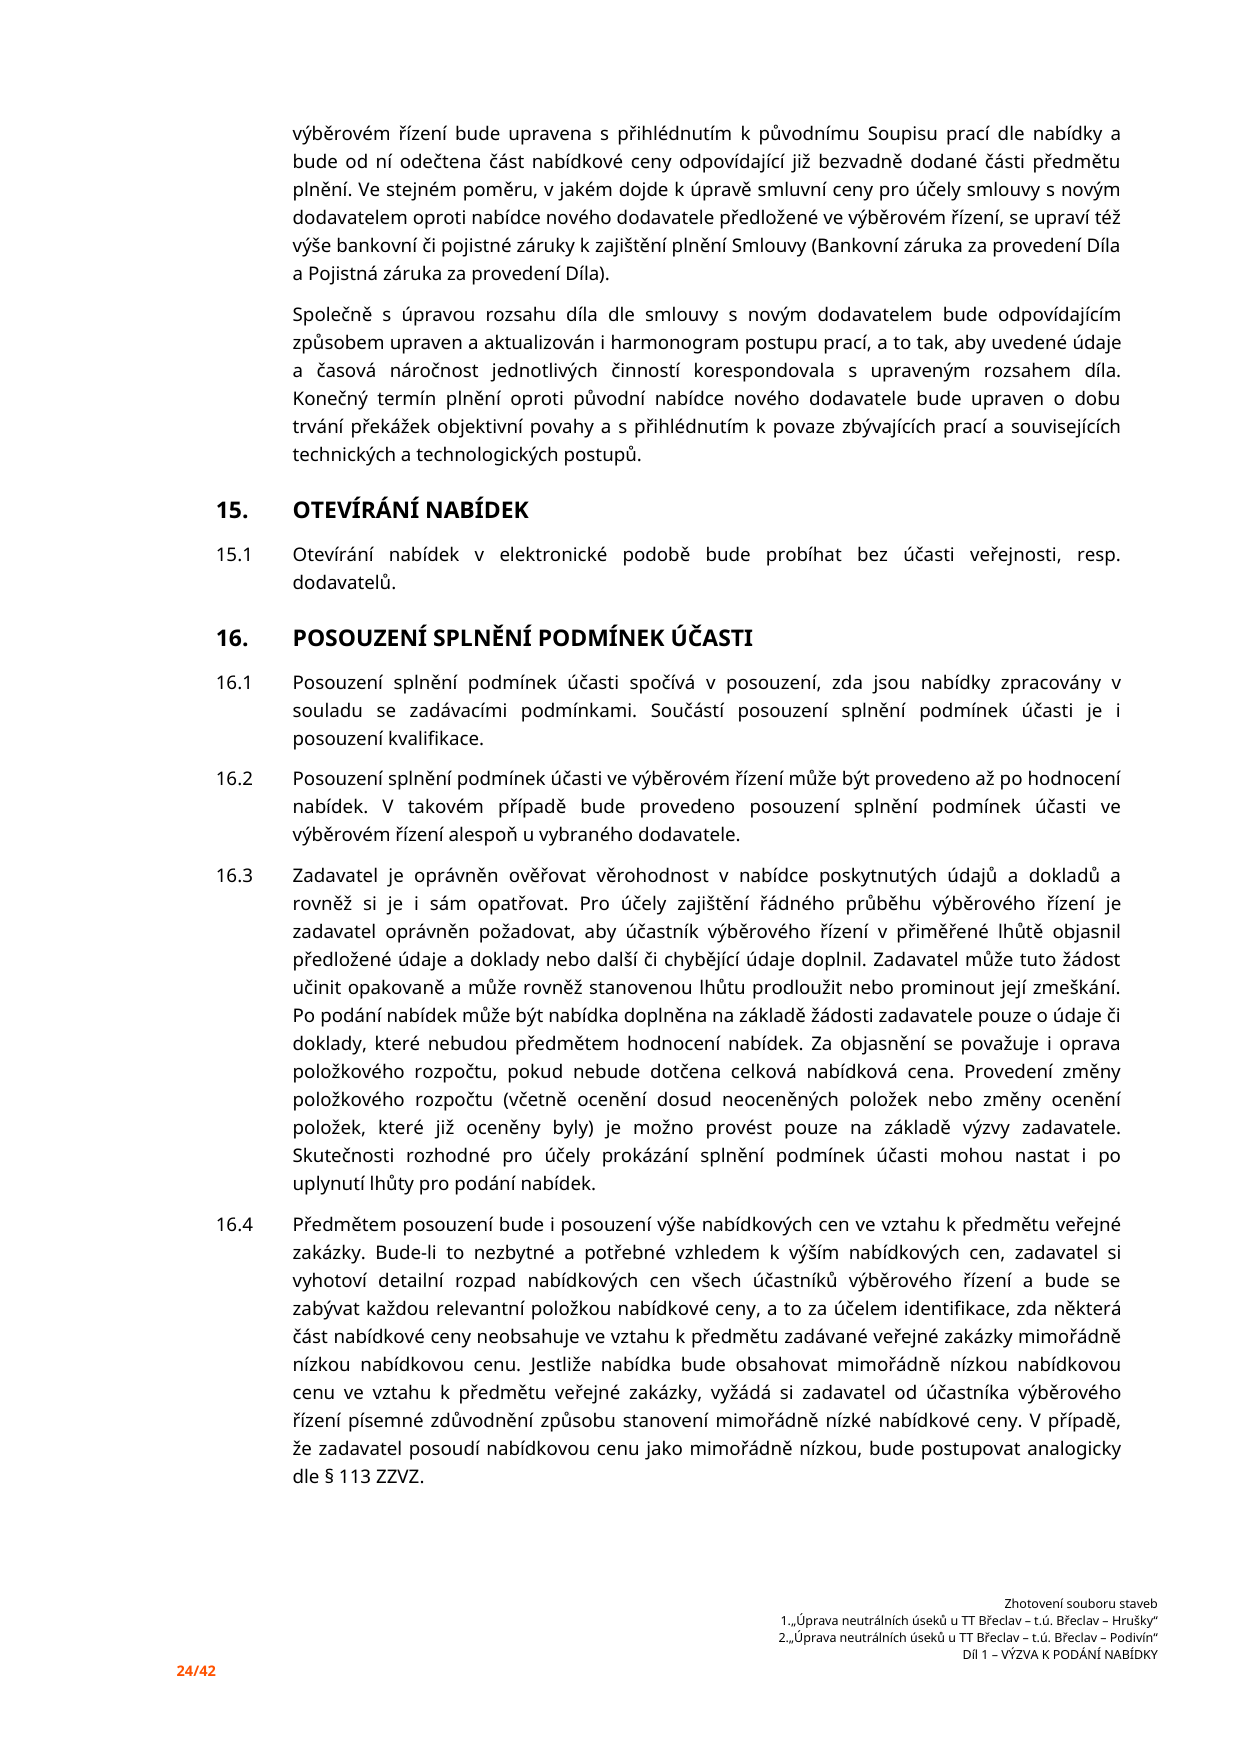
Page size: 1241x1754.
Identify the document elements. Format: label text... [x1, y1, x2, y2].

text Zadavatel je oprávněn ověřovat věrohodnost v nabídce poskytnutých údajů a dokladů a rovněž si je i sám opatřovat. Pro účely zajištění řádného průběhu výběrového řízení je zadavatel oprávněn požadovat, aby účastník výběrového řízení v přiměřené lhůtě objasnil předložené údaje a doklady nebo další či chybějící údaje doplnil. Zadavatel může tuto žádost učinit opakovaně a může rovněž stanovenou lhůtu prodloužit nebo prominout její zmeškání. Po podání nabídek může být nabídka doplněna na základě žádosti zadavatele pouze o údaje či doklady, které nebudou předmětem hodnocení nabídek. Za objasnění se považuje i oprava položkového rozpočtu, pokud nebude dotčena celková nabídková cena. Provedení změny položkového rozpočtu (včetně ocenění dosud neoceněných položek nebo změny ocenění položek, které již oceněny byly) je možno provést pouze na základě výzvy zadavatele. Skutečnosti rozhodné pro účely prokázání splnění podmínek účasti mohou nastat i po uplynutí lhůty pro podání nabídek. [216, 862, 1122, 1196]
text POSOUZENÍ SPLNĚNÍ PODMÍNEK ÚČASTI [216, 622, 1122, 653]
text Otevírání nabídek v elektronické podobě bude probíhat bez účasti veřejnosti, resp. dodavatelů. [216, 541, 1122, 595]
text Posouzení splnění podmínek účasti spočívá v posouzení, zda jsou nabídky zpracovány v souladu se zadávacími podmínkami. Součástí posouzení splnění podmínek účasti je i posouzení kvalifikace. [216, 669, 1122, 751]
text OTEVÍRÁNÍ NABÍDEK [216, 494, 1122, 526]
text Předmětem posouzení bude i posouzení výše nabídkových cen ve vztahu k předmětu veřejné zakázky. Bude-li to nezbytné a potřebné vzhledem k výším nabídkových cen, zadavatel si vyhotoví detailní rozpad nabídkových cen všech účastníků výběrového řízení a bude se zabývat každou relevantní položkou nabídkové ceny, a to za účelem identifikace, zda některá část nabídkové ceny neobsahuje ve vztahu k předmětu zadávané veřejné zakázky mimořádně nízkou nabídkovou cenu. Jestliže nabídka bude obsahovat mimořádně nízkou nabídkovou cenu ve vztahu k předmětu veřejné zakázky, vyžádá si zadavatel od účastníka výběrového řízení písemné zdůvodnění způsobu stanovení mimořádně nízké nabídkové ceny. V případě, že zadavatel posoudí nabídkovou cenu jako mimořádně nízkou, bude postupovat analogicky dle § 113 ZZVZ. [216, 1211, 1122, 1489]
text Posouzení splnění podmínek účasti ve výběrovém řízení může být provedeno až po hodnocení nabídek. V takovém případě bude provedeno posouzení splnění podmínek účasti ve výběrovém řízení alespoň u vybraného dodavatele. [216, 766, 1122, 847]
list Společně s úpravou rozsahu díla dle smlouvy s novým dodavatelem bude odpovídajícím způsobem upraven a aktualizován i harmonogram postupu prací, a to tak, aby uvedené údaje a časová náročnost jednotlivých činností korespondovala s upraveným rozsahem díla. Konečný termín plnění oproti původní nabídce nového dodavatele bude upraven o dobu trvání překážek objektivní povahy a s přihlédnutím k povaze zbývajících prací a souvisejících technických a technologických postupů. [292, 301, 1122, 467]
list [292, 121, 1122, 286]
